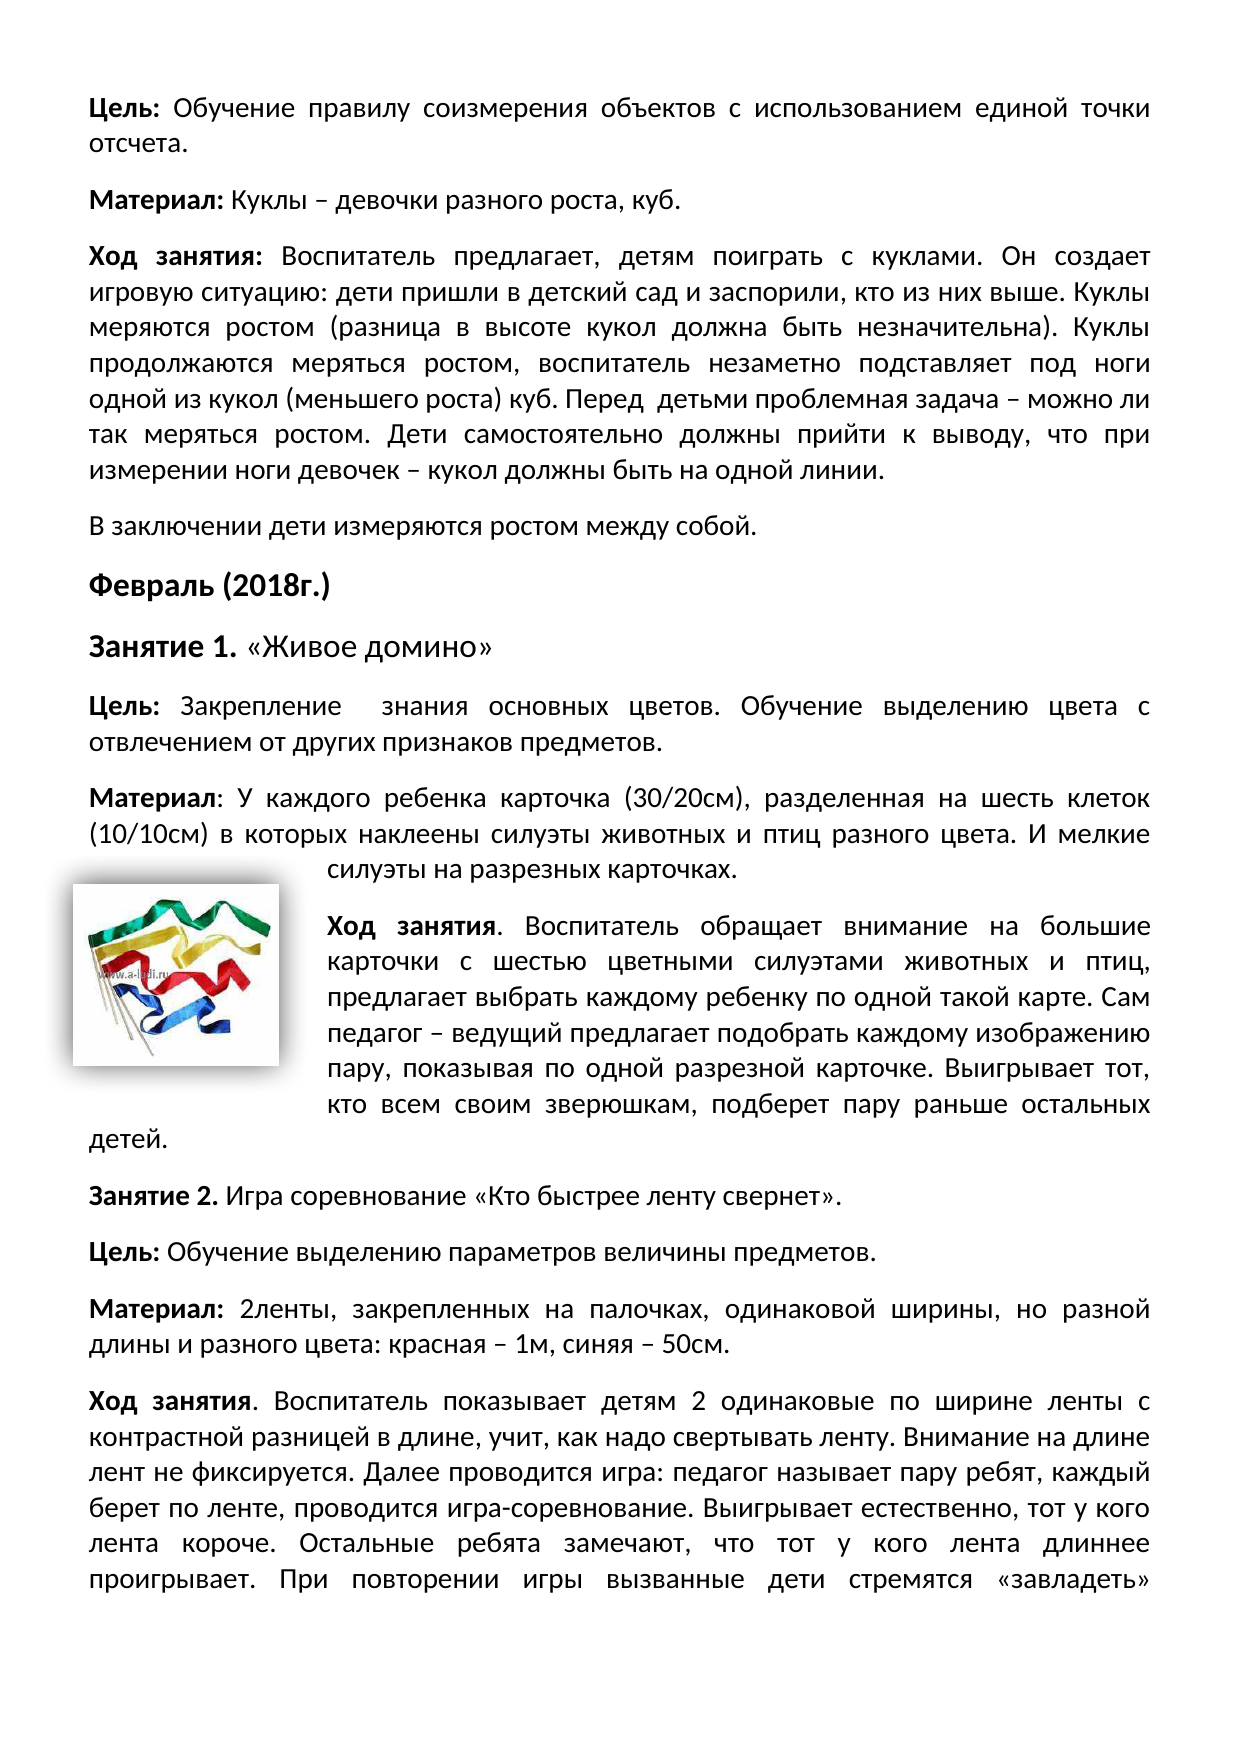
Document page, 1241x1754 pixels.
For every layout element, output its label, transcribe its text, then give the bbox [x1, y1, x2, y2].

text Цель: Обучение выделению параметров величины предметов. [89, 1233, 1152, 1269]
text В заключении дети измеряются ростом между собой. [89, 507, 1152, 543]
text Ход занятия: Воспитатель предлагает, детям поиграть с куклами. Он создает игровую ситуацию: дети пришли в детский сад и заспорили, кто из них выше. Куклы меряются ростом (разница в высоте кукол должна быть незначительна). Куклы продолжаются меряться ростом, воспитатель незаметно подставляет под ноги одной из кукол (меньшего роста) куб. Перед детьми проблемная задача – можно ли так меряться ростом. Дети самостоятельно должны прийти к выводу, что при измерении ноги девочек – кукол должны быть на одной линии. [89, 237, 1152, 487]
text Цель: Обучение правилу соизмерения объектов с использованием единой точки отсчета. [89, 89, 1152, 160]
text Занятие 2. Игра соревнование «Кто быстрее ленту свернет». [89, 1177, 1152, 1213]
text Цель: Закрепление знания основных цветов. Обучение выделению цвета с отвлечением от других признаков предметов. [89, 687, 1152, 758]
picture [73, 884, 279, 1066]
text Материал: У каждого ребенка карточка (30/20см), разделенная на шесть клеток (10/10см) в которых наклеены силуэты животных и птиц разного цвета. И мелкие силуэты на разрезных карточках. [89, 779, 1152, 886]
text Занятие 1. «Живое домино» [89, 625, 1152, 666]
text Февраль (2018г.) [89, 564, 1152, 604]
text Материал: Куклы – девочки разного роста, куб. [89, 181, 1152, 216]
text Ход занятия. Воспитатель обращает внимание на большие карточки с шестью цветными силуэтами животных и птиц, предлагает выбрать каждому ребенку по одной такой карте. Сам педагог – ведущий предлагает подобрать каждому изображению пару, показывая по одной разрезной карточке. Выигрывает тот, кто всем своим зверюшкам, подберет пару раньше остальных детей. [89, 907, 1152, 1156]
text Материал: 2ленты, закрепленных на палочках, одинаковой ширины, но разной длины и разного цвета: красная – 1м, синяя – 50см. [89, 1290, 1152, 1361]
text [89, 1382, 1152, 1596]
